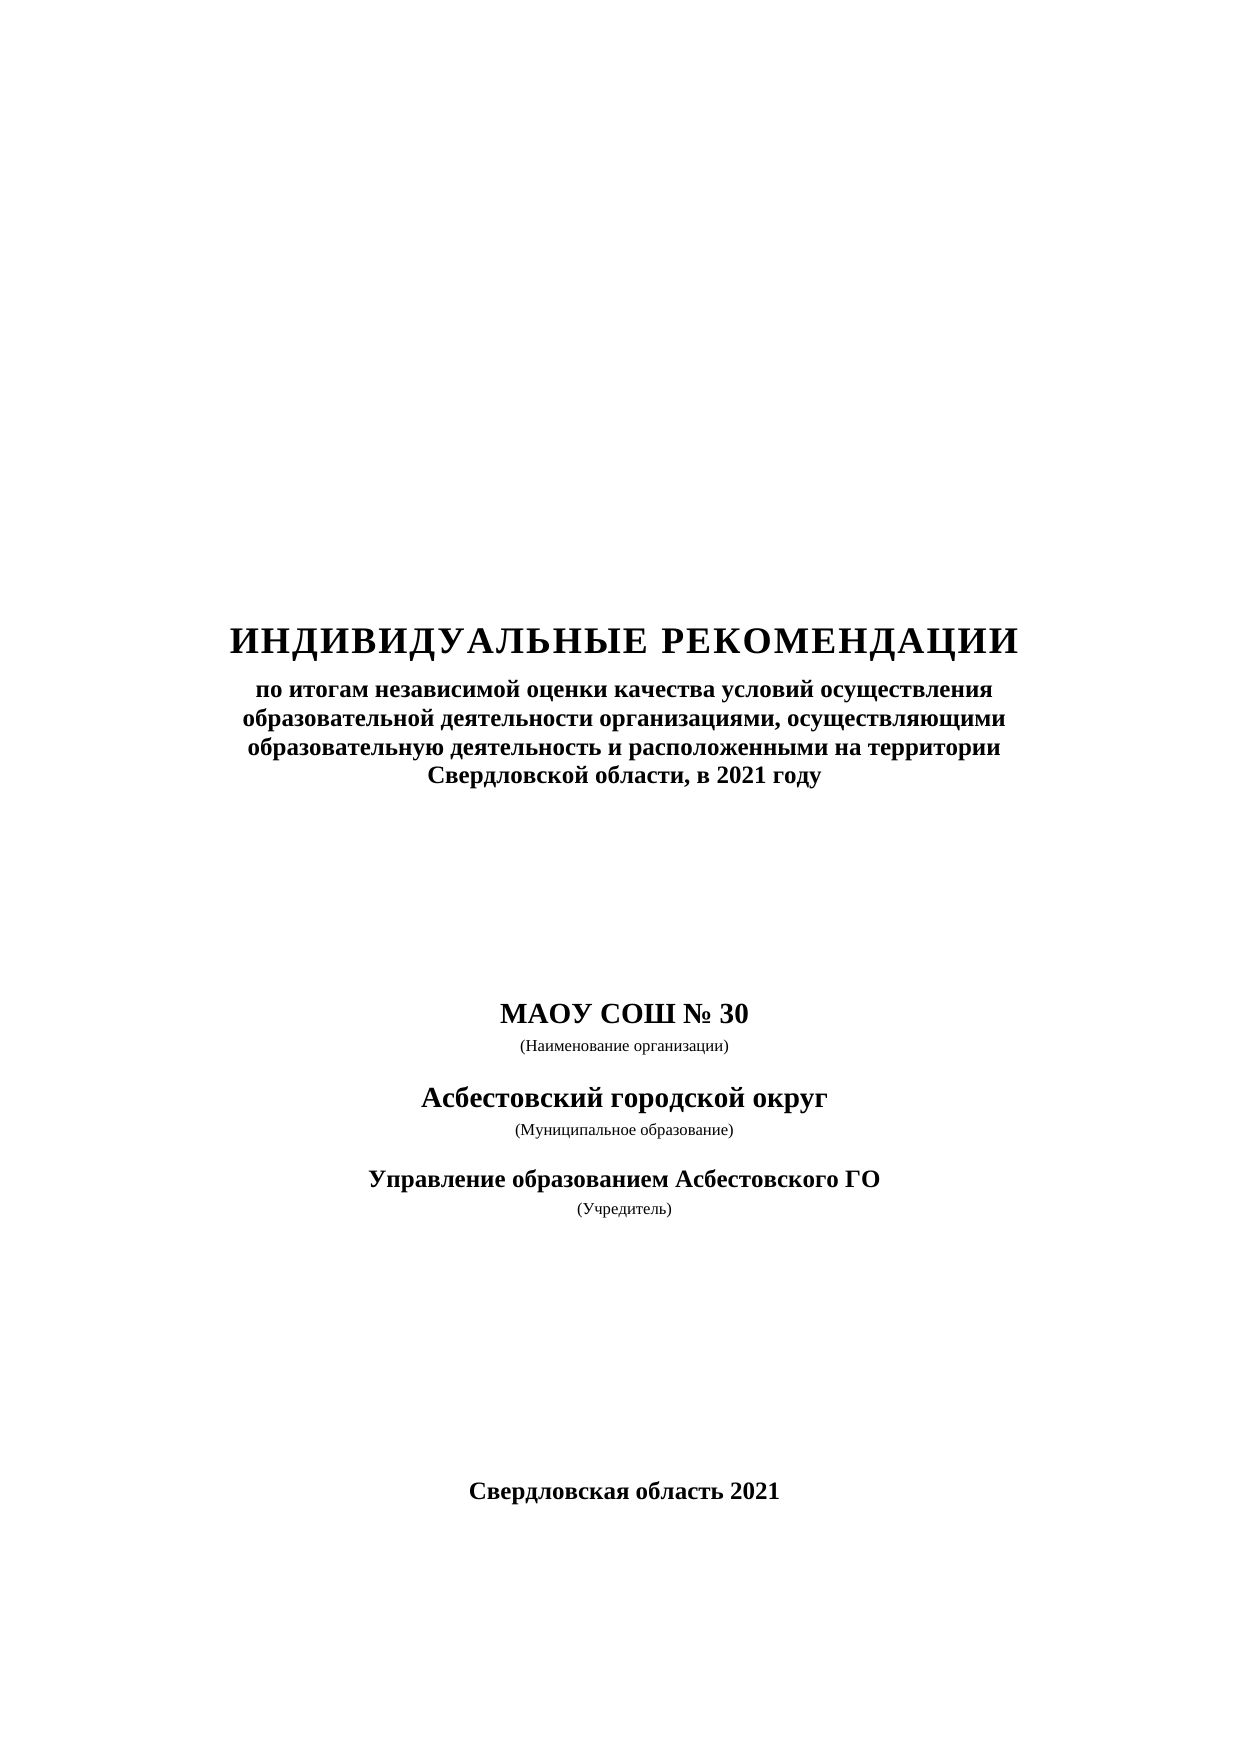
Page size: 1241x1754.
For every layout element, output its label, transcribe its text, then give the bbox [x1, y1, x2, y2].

text Управление образованием Асбестовского ГО [177, 1164, 1071, 1193]
text Асбестовский городской округ [177, 1080, 1071, 1114]
text МАОУ СОШ № 30 [177, 996, 1071, 1030]
text по итогам независимой оценки качества условий осуществления образовательной деятельности организациями, осуществляющими образовательную деятельность и расположенными на территории Свердловской области, в 2021 году [177, 674, 1071, 789]
text (Учредитель) [177, 1199, 1071, 1218]
text Свердловская область 2021 [177, 1476, 1071, 1505]
text (Наименование организации) [177, 1036, 1071, 1055]
text ИНДИВИДУАЛЬНЫЕ РЕКОМЕНДАЦИИ [177, 619, 1071, 662]
text (Муниципальное образование) [177, 1120, 1071, 1139]
